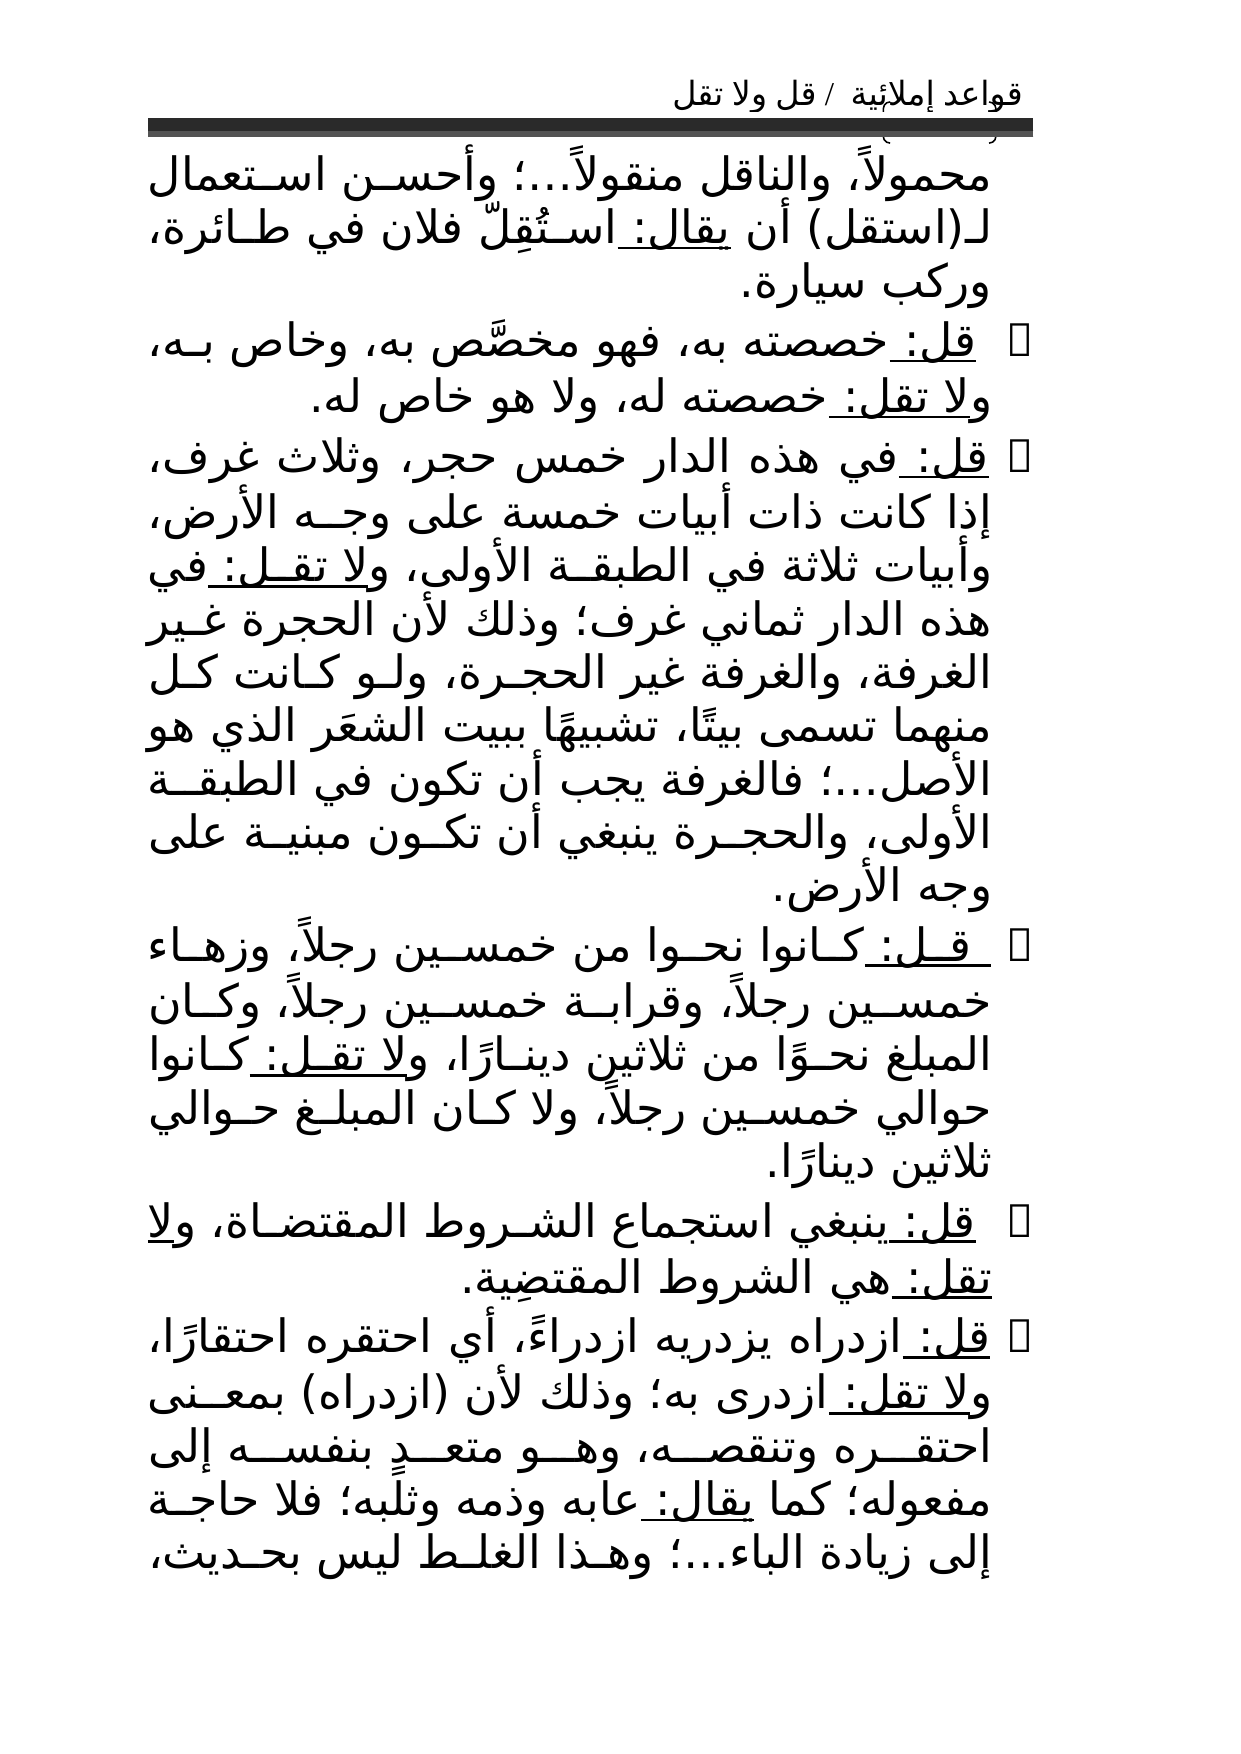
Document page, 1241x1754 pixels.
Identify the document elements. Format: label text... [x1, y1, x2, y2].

text  قل: ينبغي استجماع الشروط المقتضاة، ولا تقل: هي الشروط المقتضِية. [148, 1188, 1033, 1304]
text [148, 1304, 1033, 1580]
text  قل: في هذه الدار خمس حجر، وثلاث غرف، إذا كانت ذات أبيات خمسة على وجه الأرض، وأبيات ثلاثة في الطبقة الأولى، ولا تقل: في هذه الدار ثماني غرف؛ وذلك لأن الحجرة غير الغرفة، والغرفة غير الحجرة، ولو كانت كل منهما تسمى بيتًا، تشبيهًا ببيت الشعَر الذي هو الأصل…؛ فالغرفة يجب أن تكون في الطبقة الأولى، والحجرة ينبغي أن تكون مبنية على وجه الأرض. [148, 423, 1033, 912]
text  قل: خصصته به، فهو مخصَّص به، وخاص به، ولا تقل: خصصته له، ولا هو خاص له. [148, 308, 1033, 423]
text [148, 148, 1033, 308]
text  قل: كانوا نحوا من خمسين رجلاً، وزهاء خمسين رجلاً، وقرابة خمسين رجلاً، وكان المبلغ نحوًا من ثلاثين دينارًا، ولا تقل: كانوا حوالي خمسين رجلاً، ولا كان المبلغ حوالي ثلاثين دينارًا. [148, 912, 1033, 1188]
